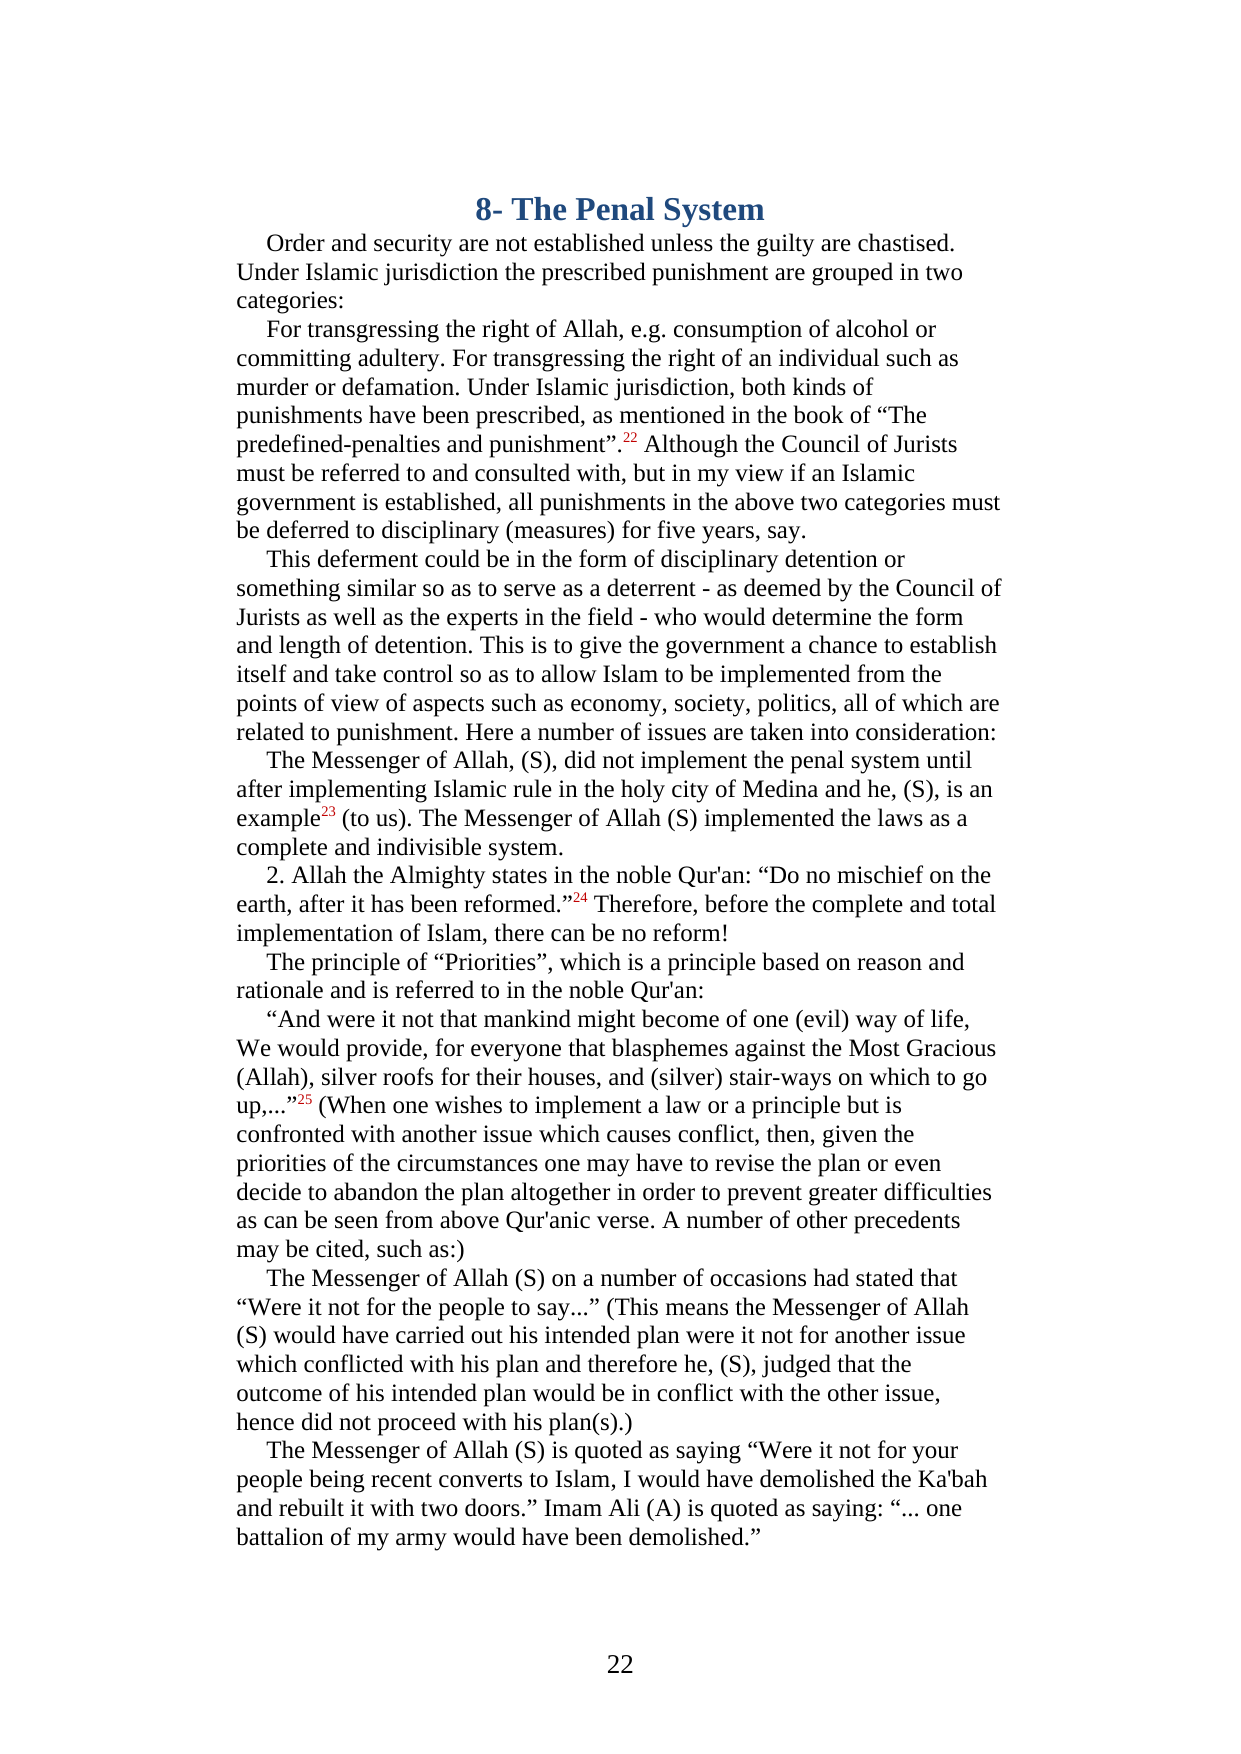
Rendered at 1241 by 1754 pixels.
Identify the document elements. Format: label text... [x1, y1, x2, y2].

text 2. Allah the Almighty states in the noble Qur'an: “Do no mischief on the earth, after it has been reformed.”24 Therefore, before the complete and total implementation of Islam, there can be no reform! [236, 861, 1004, 947]
text “And were it not that mankind might become of one (evil) way of life, We would provide, for everyone that blasphemes against the Most Gracious (Allah), silver roofs for their houses, and (silver) stair-ways on which to go up,...”25 (When one wishes to implement a law or a principle but is confronted with another issue which causes conflict, then, given the priorities of the circumstances one may have to revise the plan or even decide to abandon the plan altogether in order to prevent greater difficulties as can be seen from above Qur'anic verse. A number of other precedents may be cited, such as:) [236, 1004, 1004, 1263]
text The principle of “Priorities”, which is a principle based on reason and rationale and is referred to in the noble Qur'an: [236, 947, 1004, 1004]
text Order and security are not established unless the guilty are chastised. Under Islamic jurisdiction the prescribed punishment are grouped in two categories: [236, 228, 1004, 314]
text The Messenger of Allah, (S), did not implement the penal system until after implementing Islamic rule in the holy city of Medina and he, (S), is an example23 (to us). The Messenger of Allah (S) implemented the laws as a complete and indivisible system. [236, 746, 1004, 861]
subtitle 8- The Penal System [236, 190, 1004, 228]
text The Messenger of Allah (S) is quoted as saying “Were it not for your people being recent converts to Islam, I would have demolished the Ka'bah and rebuilt it with two doors.” Imam Ali (A) is quoted as saying: “... one battalion of my army would have been demolished.” [236, 1436, 1004, 1551]
text This deferment could be in the form of disciplinary detention or something similar so as to serve as a deterrent - as deemed by the Council of Jurists as well as the experts in the field - who would determine the form and length of detention. This is to give the government a chance to establish itself and take control so as to allow Islam to be implemented from the points of view of aspects such as economy, society, politics, all of which are related to punishment. Here a number of issues are taken into consideration: [236, 544, 1004, 746]
text The Messenger of Allah (S) on a number of occasions had stated that “Were it not for the people to say...” (This means the Messenger of Allah (S) would have carried out his intended plan were it not for another issue which conflicted with his plan and therefore he, (S), judged that the outcome of his intended plan would be in conflict with the other issue, hence did not proceed with his plan(s).) [236, 1263, 1004, 1436]
text For transgressing the right of Allah, e.g. consumption of alcohol or committing adultery. For transgressing the right of an individual such as murder or defamation. Under Islamic jurisdiction, both kinds of punishments have been prescribed, as mentioned in the book of “The predefined-penalties and punishment”.22 Although the Council of Jurists must be referred to and consulted with, but in my view if an Islamic government is established, all punishments in the above two categories must be deferred to disciplinary (measures) for five years, say. [236, 314, 1004, 544]
